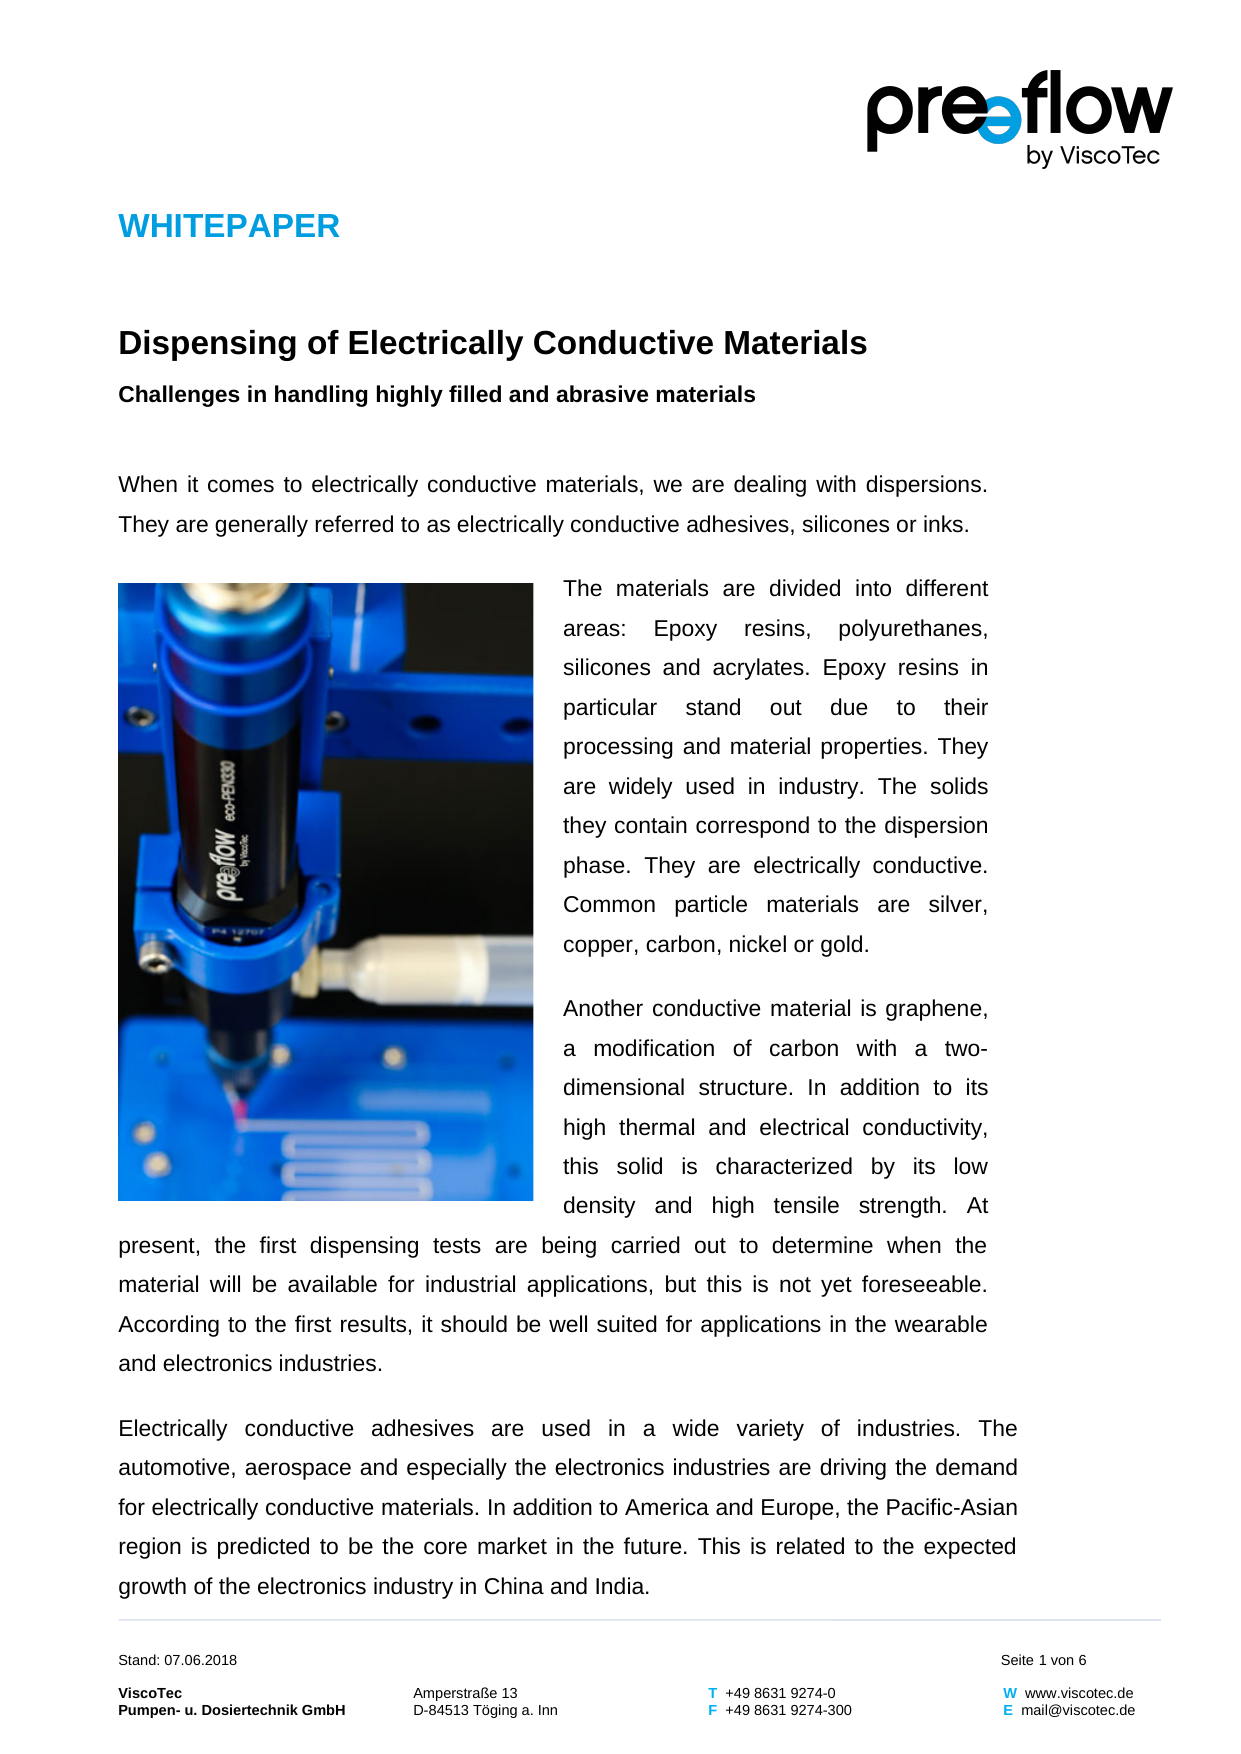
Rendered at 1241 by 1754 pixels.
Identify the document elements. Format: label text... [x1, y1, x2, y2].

text When it comes to electrically conductive materials, we are dealing with dispersions. They are generally referred to as electrically conductive adhesives, silicones or inks. [118, 432, 989, 537]
picture [118, 583, 534, 1201]
text Another conductive material is graphene, a modification of carbon with a two-dimensional structure. In addition to its high thermal and electrical conductivity, this solid is characterized by its low density and high tensile strength. At present, the first dispensing tests are being carried out to determine when the material will be available for industrial applications, but this is not yet foreseeable. According to the first results, it should be well suited for applications in the wearable and electronics industries. [118, 995, 989, 1377]
subtitle Dispensing of Electrically Conductive Materials [118, 323, 1019, 362]
text The materials are divided into different areas: Epoxy resins, polyurethanes, silicones and acrylates. Epoxy resins in particular stand out due to their processing and material properties. They are widely used in industry. The solids they contain correspond to the dispersion phase. They are electrically conductive. Common particle materials are silver, copper, carbon, nickel or gold. [118, 575, 989, 957]
picture [867, 70, 1173, 169]
subtitle Electrically conductive adhesives are used in a wide variety of industries. The automotive, aerospace and especially the electronics industries are driving the demand for electrically conductive materials. In addition to America and Europe, the Pacific-Asian region is predicted to be the core market in the future. This is related to the expected growth of the electronics industry in China and India. [118, 1415, 1019, 1599]
text Challenges in handling highly filled and abrasive materials [118, 381, 1167, 407]
